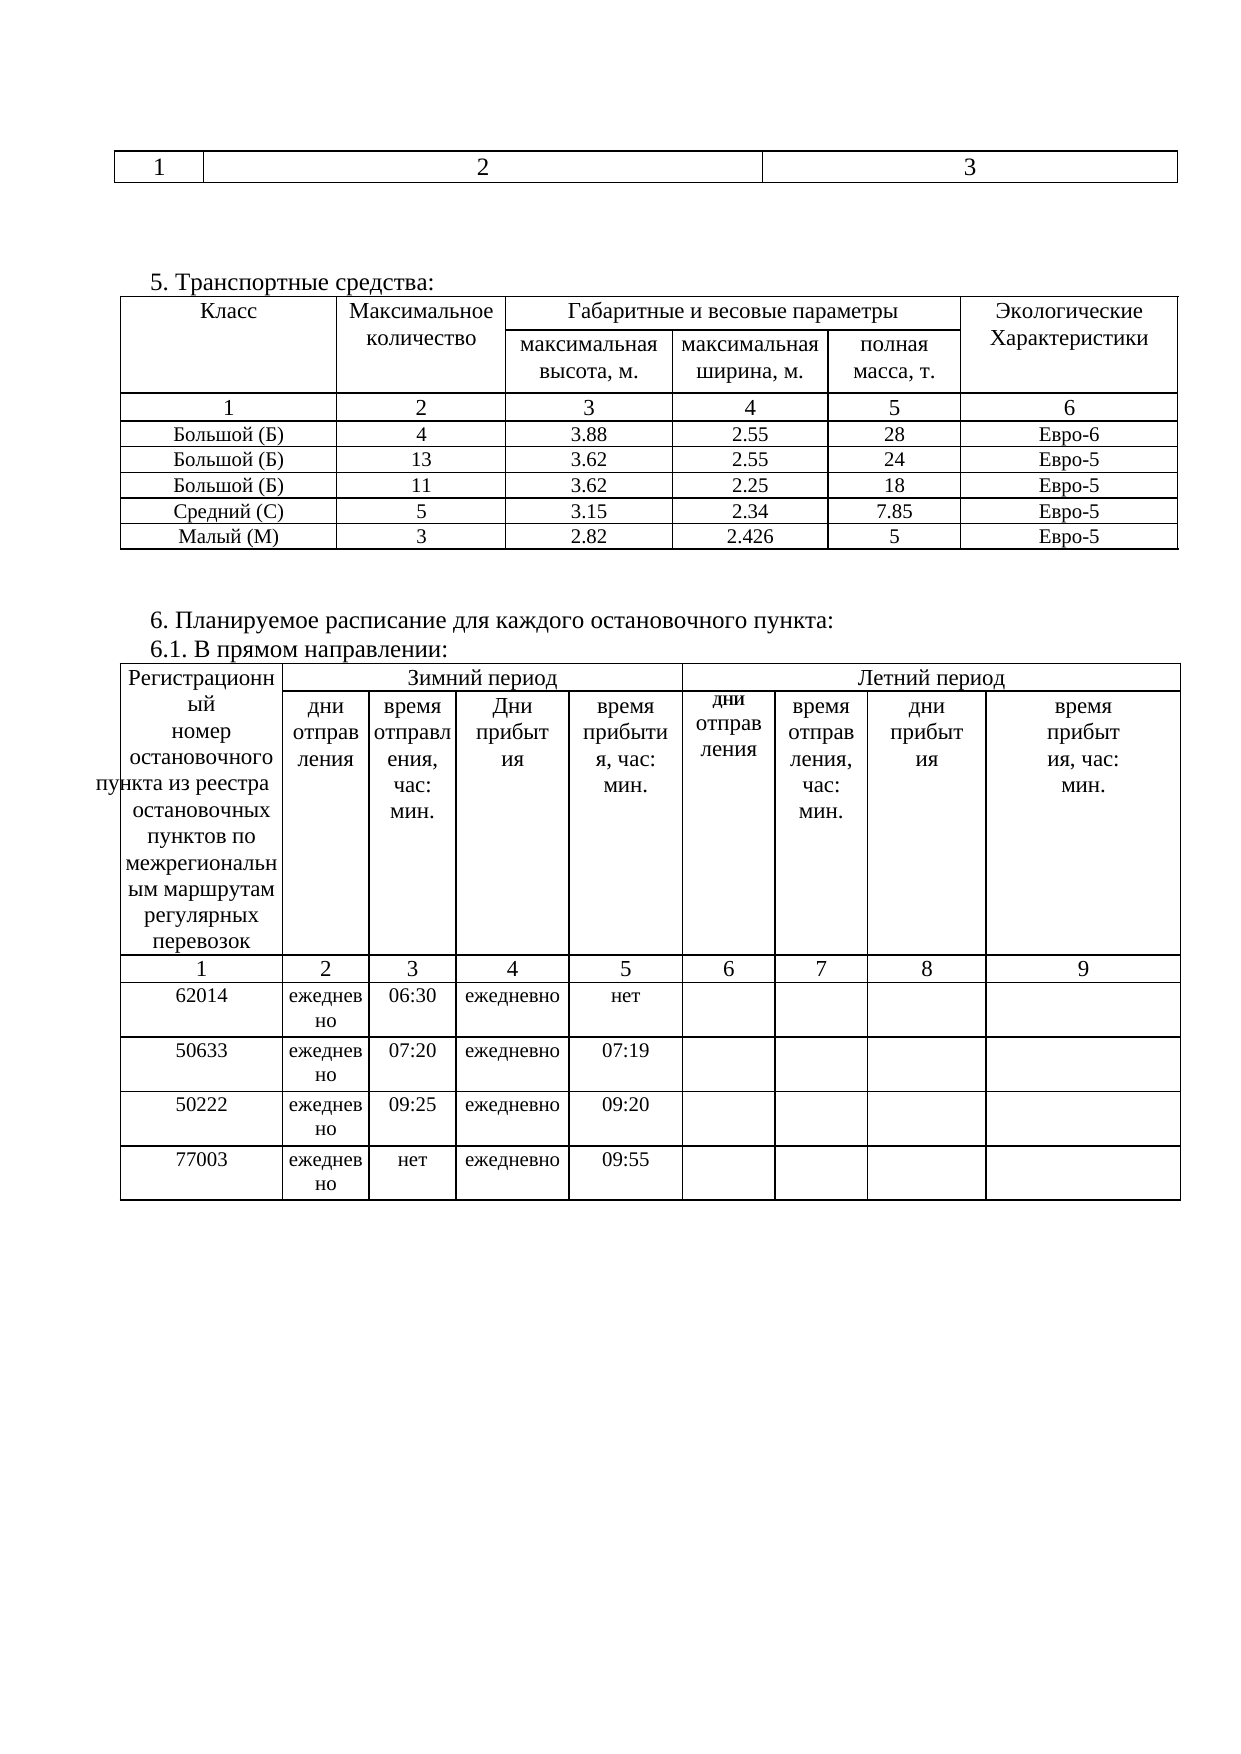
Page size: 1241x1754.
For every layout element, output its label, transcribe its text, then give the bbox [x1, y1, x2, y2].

table_cell [868, 1092, 985, 1145]
table_cell ежедневно [283, 983, 368, 1036]
table_cell ДНИ отправ ления [683, 692, 774, 954]
table_cell ежедневно [457, 983, 568, 1036]
table_cell Большой (Б) [121, 422, 336, 446]
table_cell 2.55 [673, 422, 827, 446]
table_cell 28 [829, 422, 960, 446]
table_cell 11 [337, 473, 505, 497]
table_header Максимальное количество [337, 297, 505, 392]
table_cell 77003 [121, 1147, 282, 1199]
table_cell [987, 1038, 1180, 1091]
table_cell [868, 1147, 985, 1199]
table_cell [776, 1147, 867, 1199]
table_header Класс [121, 297, 336, 392]
table_cell 1 [115, 152, 203, 181]
table_cell 1 [121, 394, 336, 420]
table_cell [868, 983, 985, 1036]
table_cell 7 [776, 956, 867, 982]
table_cell 5 [829, 394, 960, 420]
table_cell 4 [457, 956, 568, 982]
table_cell 50222 [121, 1092, 282, 1145]
table_cell 5 [829, 524, 960, 548]
table_cell 2.82 [506, 524, 672, 548]
table_cell 6 [683, 956, 774, 982]
table_cell время отправ ления, час: мин. [776, 692, 867, 954]
table_cell 6 [961, 394, 1177, 420]
table_cell дни прибыт ия [868, 692, 985, 954]
table_cell 09:25 [370, 1092, 455, 1145]
table_cell Большой (Б) [121, 473, 336, 497]
table_header Зимний период [283, 664, 682, 690]
table_cell 7.85 [829, 499, 960, 523]
table_cell 07:19 [570, 1038, 682, 1091]
table_cell 5 [570, 956, 682, 982]
table_cell Евро-5 [961, 447, 1177, 471]
table_cell 2 [204, 152, 762, 181]
table_cell максимальная высота, м. [506, 331, 672, 392]
table_cell нет [370, 1147, 455, 1199]
table_cell 9 [987, 956, 1180, 982]
table_cell 3 [337, 524, 505, 548]
table_cell нет [570, 983, 682, 1036]
table_cell 2 [283, 956, 368, 982]
table_cell [683, 1092, 774, 1145]
table_cell Малый (М) [121, 524, 336, 548]
text 6.1. В прямом направлении: [150, 634, 1090, 662]
table_cell 5 [337, 499, 505, 523]
table_cell время прибыт ия, час: мин. [987, 692, 1180, 954]
table_cell дни отправ ления [283, 692, 368, 954]
table_cell 3 [763, 152, 1177, 181]
table_cell Большой (Б) [121, 447, 336, 471]
table_cell максимальная ширина, м. [673, 331, 827, 392]
table_header Летний период [683, 664, 1180, 690]
table_cell 8 [868, 956, 985, 982]
table_cell [987, 983, 1180, 1036]
table_header Экологические Характеристики [961, 297, 1177, 392]
table_cell [987, 1092, 1180, 1145]
table_cell [987, 1147, 1180, 1199]
table_cell 4 [337, 422, 505, 446]
text 5. Транспортные средства: [150, 267, 1090, 296]
table_cell [776, 1092, 867, 1145]
table_cell [776, 1038, 867, 1091]
table_cell 62014 [121, 983, 282, 1036]
table_cell [683, 983, 774, 1036]
table_cell Евро-6 [961, 422, 1177, 446]
table_cell ежедневно [283, 1092, 368, 1145]
table_cell Евро-5 [961, 499, 1177, 523]
table_cell 3 [370, 956, 455, 982]
table_cell 3.62 [506, 447, 672, 471]
table_cell 4 [673, 394, 827, 420]
text 6. Планируемое расписание для каждого остановочного пункта: [150, 605, 1090, 634]
table_cell [868, 1038, 985, 1091]
table_cell 06:30 [370, 983, 455, 1036]
table_cell [683, 1147, 774, 1199]
table_cell 50633 [121, 1038, 282, 1091]
table_cell ежедневно [283, 1147, 368, 1199]
table_cell 2 [337, 394, 505, 420]
table_cell 3.88 [506, 422, 672, 446]
table_header Габаритные и весовые параметры [506, 297, 960, 329]
table_cell 3 [506, 394, 672, 420]
table_cell 24 [829, 447, 960, 471]
table_cell 07:20 [370, 1038, 455, 1091]
table_cell время прибыти я, час: мин. [570, 692, 682, 954]
table_cell 2.55 [673, 447, 827, 471]
table_cell 2.426 [673, 524, 827, 548]
table_cell [683, 1038, 774, 1091]
table_cell Средний (С) [121, 499, 336, 523]
table_cell 09:20 [570, 1092, 682, 1145]
table_cell Евро-5 [961, 524, 1177, 548]
table_cell 13 [337, 447, 505, 471]
table_cell полная масса, т. [829, 331, 960, 392]
table_cell ежедневно [457, 1038, 568, 1091]
table_cell 2.25 [673, 473, 827, 497]
table_cell [776, 983, 867, 1036]
table_cell время отправл ения, час: мин. [370, 692, 455, 954]
table_cell ежедневно [283, 1038, 368, 1091]
table_cell 3.15 [506, 499, 672, 523]
table_cell 2.34 [673, 499, 827, 523]
table_header Регистрационный номер остановочного пункта из реестра остановочных пунктов по межрегиональным маршрутам регулярных перевозок [121, 664, 282, 954]
table_cell 3.62 [506, 473, 672, 497]
table_cell Евро-5 [961, 473, 1177, 497]
table_cell 18 [829, 473, 960, 497]
table_cell 09:55 [570, 1147, 682, 1199]
table_cell 1 [121, 956, 282, 982]
table_cell ежедневно [457, 1147, 568, 1199]
table_cell Дни прибыт ия [457, 692, 568, 954]
table_cell ежедневно [457, 1092, 568, 1145]
